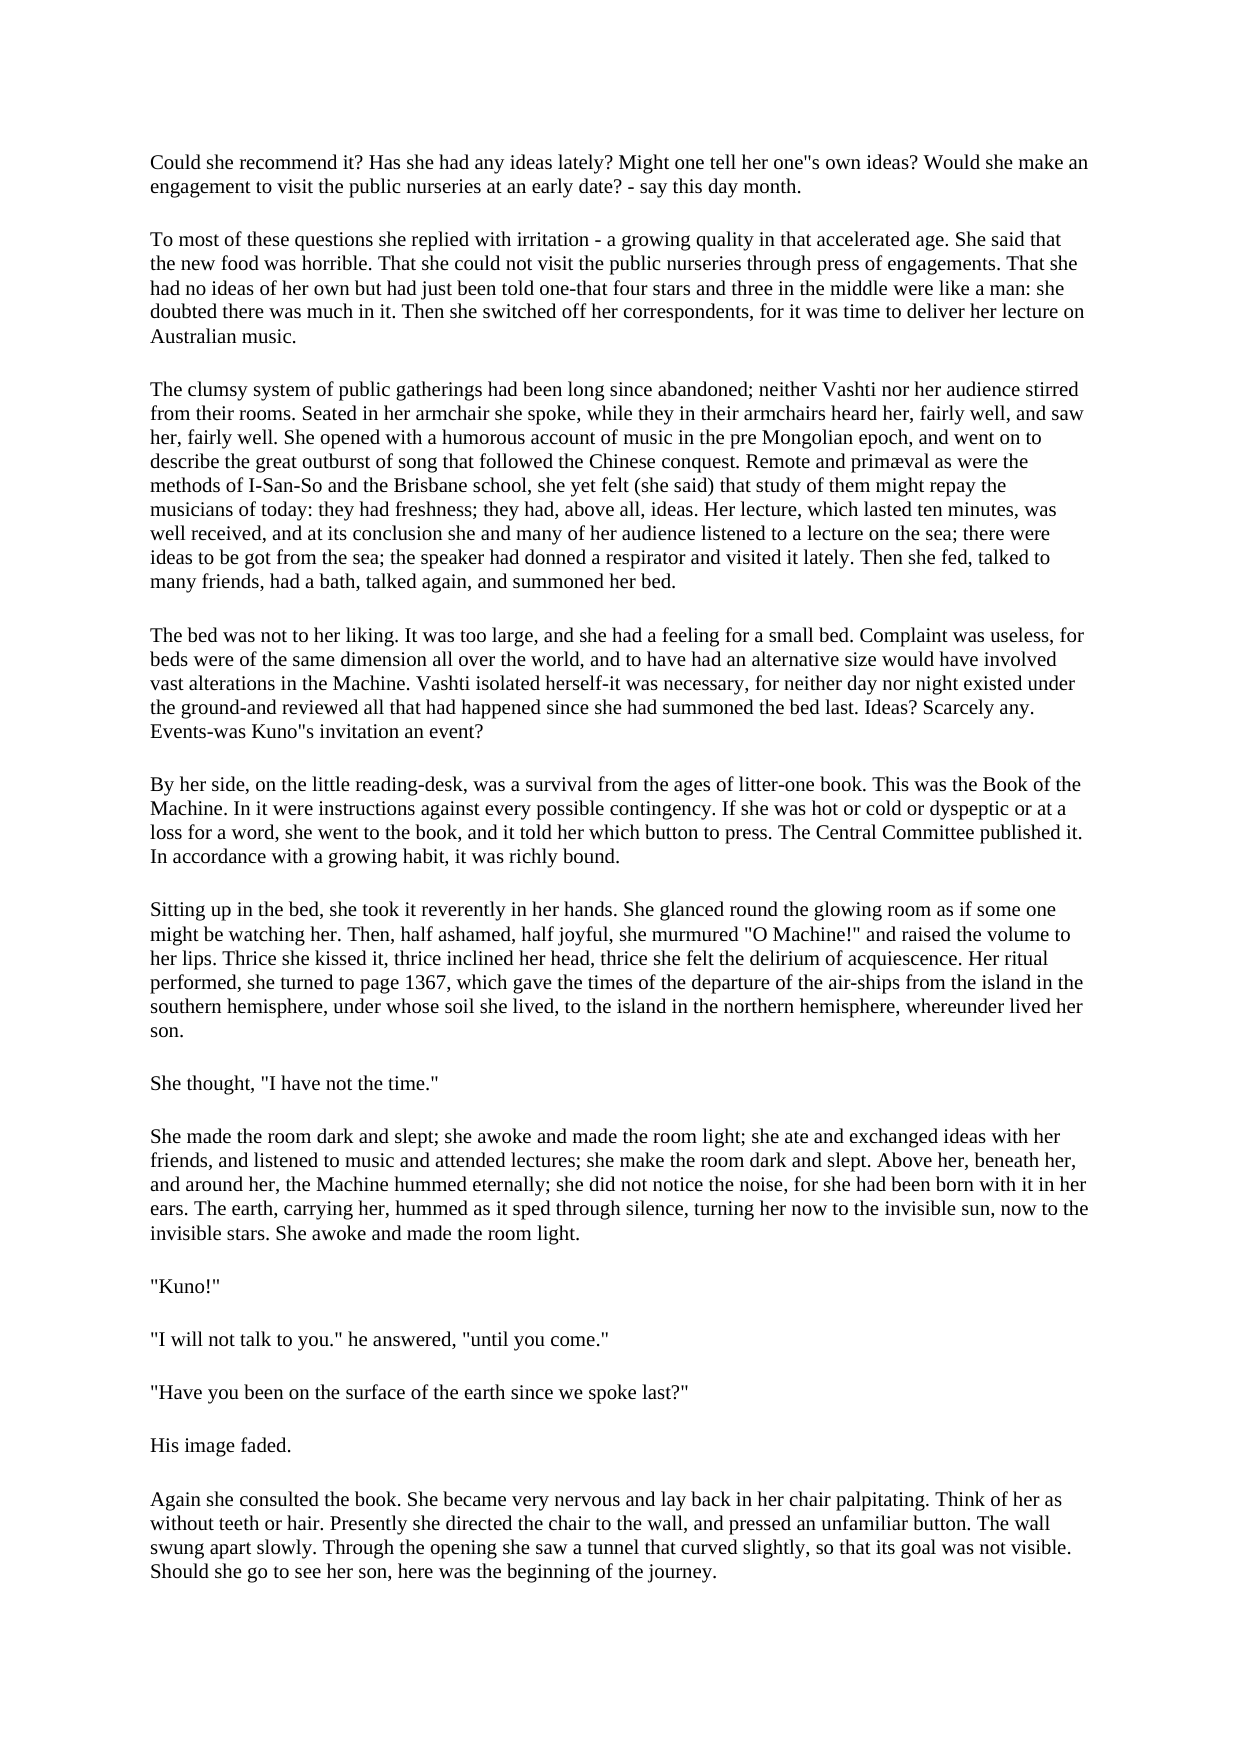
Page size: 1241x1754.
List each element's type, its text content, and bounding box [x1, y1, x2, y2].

text She made the room dark and slept; she awoke and made the room light; she ate and exchanged ideas with her friends, and listened to music and attended lectures; she make the room dark and slept. Above her, beneath her, and around her, the Machine hummed eternally; she did not notice the noise, for she had been born with it in her ears. The earth, carrying her, hummed as it sped through silence, turning her now to the invisible sun, now to the invisible stars. She awoke and made the room light. [150, 1124, 1090, 1244]
text "Have you been on the surface of the earth since we spoke last?" [150, 1380, 1090, 1404]
text To most of these questions she replied with irritation - a growing quality in that accelerated age. She said that the new food was horrible. That she could not visit the public nurseries through press of engagements. That she had no ideas of her own but had just been told one-that four stars and three in the middle were like a man: she doubted there was much in it. Then she switched off her correspondents, for it was time to deliver her lecture on Australian music. [150, 227, 1090, 348]
text The clumsy system of public gatherings had been long since abandoned; neither Vashti nor her audience stirred from their rooms. Seated in her armchair she spoke, while they in their armchairs heard her, fairly well, and saw her, fairly well. She opened with a humorous account of music in the pre Mongolian epoch, and went on to describe the great outburst of song that followed the Chinese conquest. Remote and primæval as were the methods of I-San-So and the Brisbane school, she yet felt (she said) that study of them might repay the musicians of today: they had freshness; they had, above all, ideas. Her lecture, which lasted ten minutes, was well received, and at its conclusion she and many of her audience listened to a lecture on the sea; there were ideas to be got from the sea; the speaker had donned a respirator and visited it lately. Then she fed, talked to many friends, had a bath, talked again, and summoned her bed. [150, 377, 1090, 593]
text Again she consulted the book. She became very nervous and lay back in her chair palpitating. Think of her as without teeth or hair. Presently she directed the chair to the wall, and pressed an unfamiliar button. The wall swung apart slowly. Through the opening she saw a tunnel that curved slightly, so that its goal was not visible. Should she go to see her son, here was the beginning of the journey. [150, 1487, 1090, 1583]
text Sitting up in the bed, she took it reverently in her hands. She glanced round the glowing room as if some one might be watching her. Then, half ashamed, half joyful, she murmured "O Machine!" and raised the volume to her lips. Thrice she kissed it, thrice inclined her head, thrice she felt the delirium of acquiescence. Her ritual performed, she turned to page 1367, which gave the times of the departure of the air-ships from the island in the southern hemisphere, under whose soil she lived, to the island in the northern hemisphere, whereunder lived her son. [150, 897, 1090, 1042]
text "Kuno!" [150, 1274, 1090, 1298]
text "I will not talk to you." he answered, "until you come." [150, 1327, 1090, 1351]
text His image faded. [150, 1433, 1090, 1457]
text She thought, "I have not the time." [150, 1071, 1090, 1095]
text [150, 150, 1090, 198]
text By her side, on the little reading-desk, was a survival from the ages of litter-one book. This was the Book of the Machine. In it were instructions against every possible contingency. If she was hot or cold or dyspeptic or at a loss for a word, she went to the book, and it told her which button to press. The Central Committee published it. In accordance with a growing habit, it was richly bound. [150, 772, 1090, 868]
text The bed was not to her liking. It was too large, and she had a feeling for a small bed. Complaint was useless, for beds were of the same dimension all over the world, and to have had an alternative size would have involved vast alterations in the Machine. Vashti isolated herself-it was necessary, for neither day nor night existed under the ground-and reviewed all that had happened since she had summoned the bed last. Ideas? Scarcely any. Events-was Kuno"s invitation an event? [150, 622, 1090, 743]
